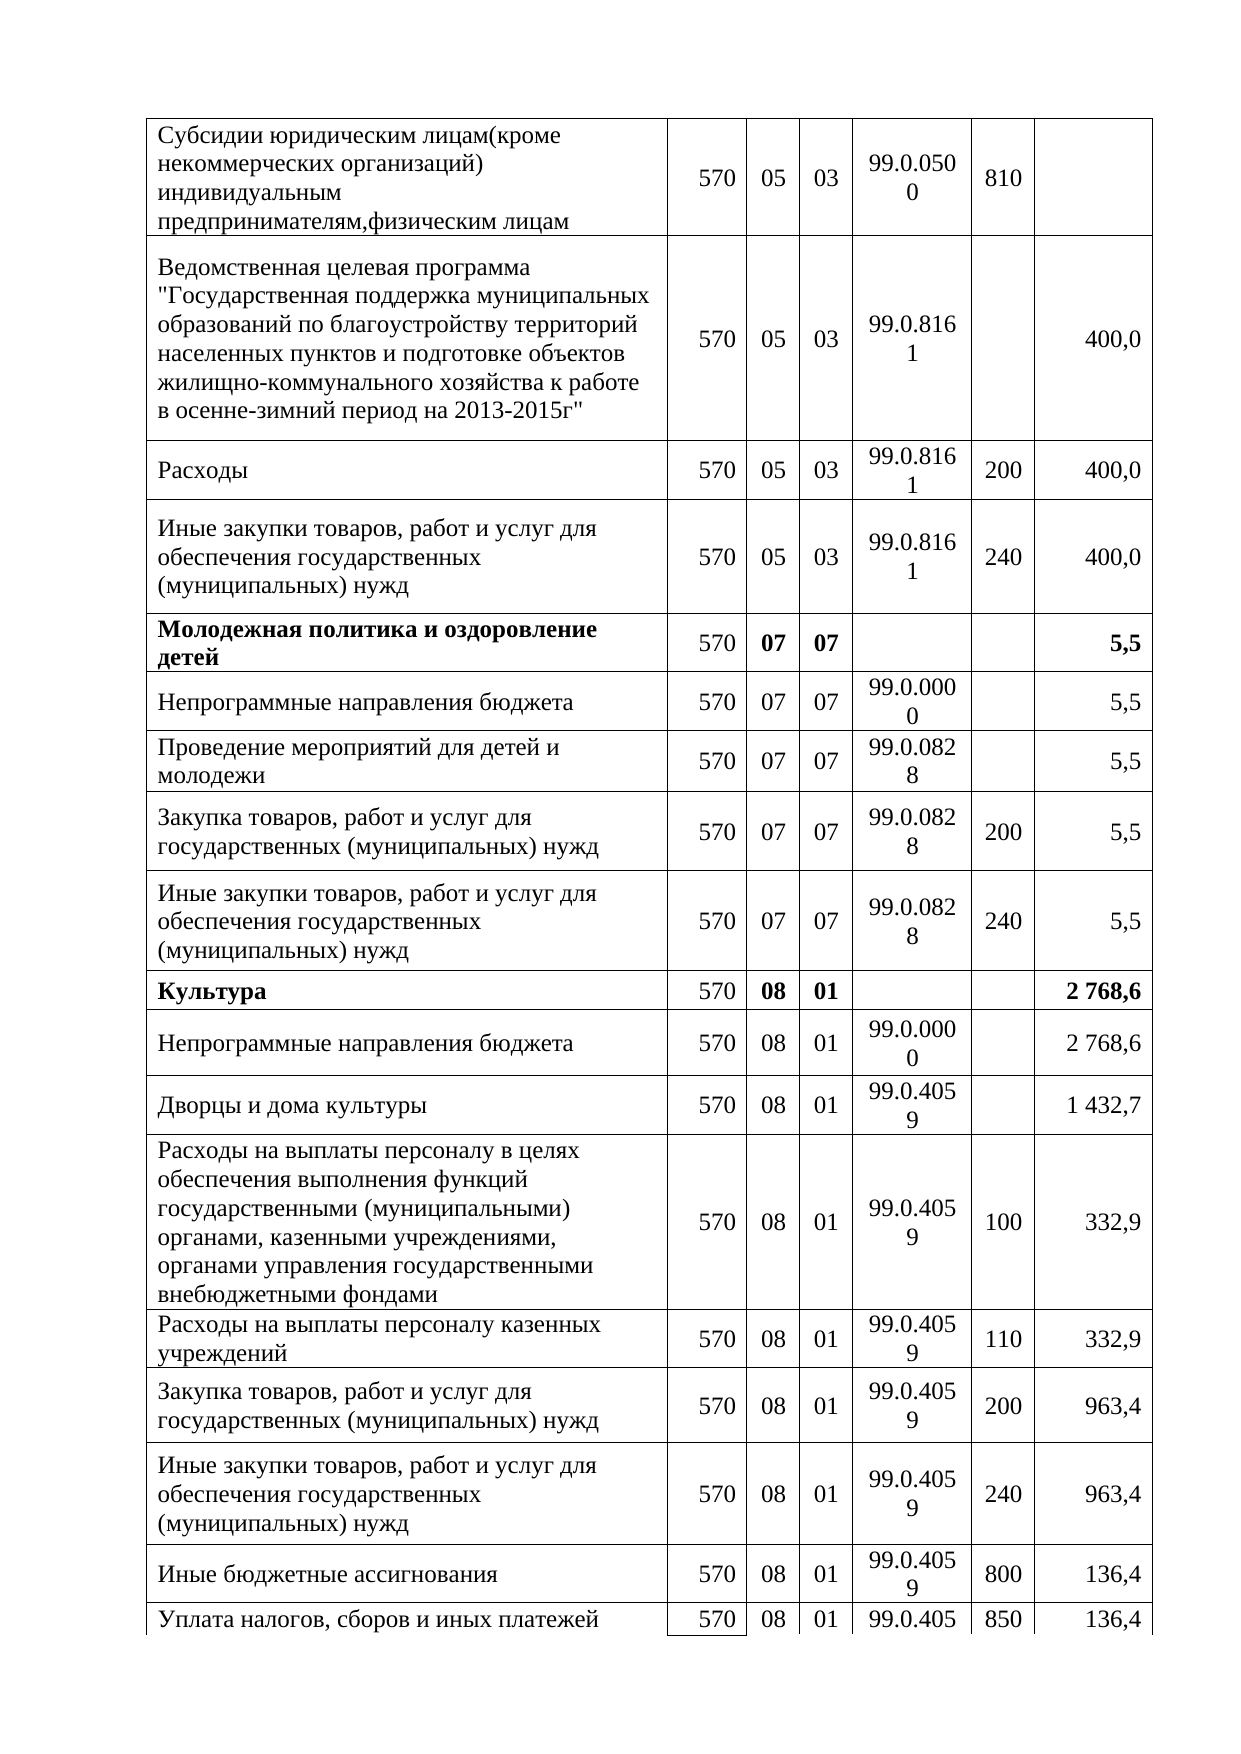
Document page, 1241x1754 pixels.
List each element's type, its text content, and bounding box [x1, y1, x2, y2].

table_cell 570 [668, 441, 746, 498]
table_cell 110 [972, 1310, 1034, 1367]
table_cell 99.0.0828 [853, 731, 971, 791]
table_cell 08 [747, 1076, 799, 1133]
table_cell 03 [800, 500, 852, 613]
table_cell Непрограммные направления бюджета [147, 672, 667, 730]
table_cell 03 [800, 236, 852, 440]
table_cell 01 [800, 1603, 853, 1635]
table_cell 5,5 [1035, 672, 1152, 730]
table_cell 07 [747, 871, 799, 970]
table_cell 200 [972, 441, 1034, 498]
table_cell 332,9 [1035, 1310, 1152, 1367]
table_cell 01 [800, 1010, 852, 1075]
table_cell 99.0.4059 [853, 1443, 971, 1544]
table_cell Молодежная политика и оздоровление детей [147, 614, 667, 671]
table_cell 570 [668, 119, 746, 235]
table_cell 570 [668, 236, 746, 440]
table_cell 07 [800, 792, 852, 870]
table_cell 570 [668, 500, 746, 613]
table_cell 240 [972, 500, 1034, 613]
table_cell Закупка товаров, работ и услуг для государственных (муниципальных) нужд [147, 792, 667, 870]
table_cell 08 [747, 1603, 800, 1635]
table_cell 100 [972, 1135, 1034, 1308]
table_cell [972, 1010, 1034, 1075]
table_cell 5,5 [1035, 731, 1152, 791]
table_cell 08 [747, 971, 799, 1009]
table_cell 5,5 [1035, 614, 1152, 671]
table_cell [972, 1076, 1034, 1133]
table_cell 99.0.8161 [853, 500, 971, 613]
table_cell 800 [972, 1545, 1034, 1602]
table_cell 01 [800, 971, 852, 1009]
table_cell [972, 731, 1034, 791]
table_cell 810 [972, 119, 1034, 235]
table_cell 07 [747, 672, 799, 730]
table_cell 99.0.4059 [853, 1368, 971, 1442]
table_cell 05 [747, 500, 799, 613]
table_cell 01 [800, 1545, 852, 1602]
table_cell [147, 1603, 667, 1635]
table_cell 400,0 [1035, 441, 1152, 498]
table_cell Дворцы и дома культуры [147, 1076, 667, 1133]
table_cell 01 [800, 1443, 852, 1544]
table_cell [972, 236, 1034, 440]
table_cell 570 [668, 971, 746, 1009]
table_cell 07 [747, 792, 799, 870]
table_cell 570 [668, 614, 746, 671]
table_cell 99.0.4059 [853, 1545, 971, 1602]
table_cell 99.0.4059 [853, 1603, 972, 1635]
table_cell 570 [668, 1310, 746, 1367]
table_cell 08 [747, 1135, 799, 1308]
table_cell Расходы на выплаты персоналу казенных учреждений [147, 1310, 667, 1367]
table_cell Непрограммные направления бюджета [147, 1010, 667, 1075]
table_cell 99.0.0500 [853, 119, 971, 235]
table_cell [1035, 119, 1152, 235]
table_cell 570 [668, 1545, 746, 1602]
table_cell 05 [747, 441, 799, 498]
table_cell 08 [747, 1010, 799, 1075]
table_cell 07 [800, 871, 852, 970]
table_cell 99.0.0828 [853, 792, 971, 870]
table_cell 05 [747, 236, 799, 440]
table_cell 963,4 [1035, 1368, 1152, 1442]
table_cell 07 [800, 614, 852, 671]
table_cell Иные закупки товаров, работ и услуг для обеспечения государственных (муниципальных) нужд [147, 1443, 667, 1544]
table_cell 570 [668, 1603, 746, 1635]
table_cell 570 [668, 871, 746, 970]
table_cell Культура [147, 971, 667, 1009]
table_cell 240 [972, 1443, 1034, 1544]
table_cell Субсидии юридическим лицам(кроме некоммерческих организаций) индивидуальным предпринимателям,физическим лицам [147, 119, 667, 235]
table_cell Проведение мероприятий для детей и молодежи [147, 731, 667, 791]
table_cell 99.0.8161 [853, 236, 971, 440]
table_cell 570 [668, 792, 746, 870]
table_cell Иные закупки товаров, работ и услуг для обеспечения государственных (муниципальных) нужд [147, 871, 667, 970]
table_cell 570 [668, 1010, 746, 1075]
table_cell 570 [668, 731, 746, 791]
table_cell 07 [800, 672, 852, 730]
table_cell 07 [747, 614, 799, 671]
table_cell 570 [668, 1443, 746, 1544]
table_cell 2 768,6 [1035, 1010, 1152, 1075]
table_cell 570 [668, 1076, 746, 1133]
table_cell 08 [747, 1368, 799, 1442]
table_cell 136,4 [1035, 1545, 1152, 1602]
table_cell [853, 971, 971, 1009]
table_cell 570 [668, 1368, 746, 1442]
table_cell 1 432,7 [1035, 1076, 1152, 1133]
table_cell 136,4 [1035, 1603, 1152, 1635]
table_cell 99.0.8161 [853, 441, 971, 498]
table_cell 200 [972, 792, 1034, 870]
table_cell 2 768,6 [1035, 971, 1152, 1009]
table_cell 570 [668, 672, 746, 730]
table_cell Закупка товаров, работ и услуг для государственных (муниципальных) нужд [147, 1368, 667, 1442]
table_cell [972, 614, 1034, 671]
table_cell 240 [972, 871, 1034, 970]
table_cell 99.0.0000 [853, 1010, 971, 1075]
table_cell [972, 672, 1034, 730]
table_cell 963,4 [1035, 1443, 1152, 1544]
table_cell 570 [668, 1135, 746, 1308]
table_cell 332,9 [1035, 1135, 1152, 1308]
table_cell 850 [972, 1603, 1035, 1635]
table_cell Расходы на выплаты персоналу в целях обеспечения выполнения функций государственными (муниципальными) органами, казенными учреждениями, органами управления государственными внебюджетными фондами [147, 1135, 667, 1308]
table_cell 08 [747, 1310, 799, 1367]
table_cell 99.0.0828 [853, 871, 971, 970]
table_cell 200 [972, 1368, 1034, 1442]
table_cell 03 [800, 119, 852, 235]
table_cell 99.0.4059 [853, 1310, 971, 1367]
table_cell 01 [800, 1368, 852, 1442]
table_cell Ведомственная целевая программа "Государственная поддержка муниципальных образований по благоустройству территорий населенных пунктов и подготовке объектов жилищно-коммунального хозяйства к работе в осенне-зимний период на 2013-2015г" [147, 236, 667, 440]
table_cell 01 [800, 1135, 852, 1308]
table_cell 05 [747, 119, 799, 235]
table_cell 08 [747, 1443, 799, 1544]
table_cell 07 [800, 731, 852, 791]
table_cell 99.0.4059 [853, 1135, 971, 1308]
table_cell 01 [800, 1310, 852, 1367]
table_cell 400,0 [1035, 236, 1152, 440]
table_cell [972, 971, 1034, 1009]
table_cell [853, 614, 971, 671]
table_cell 99.0.0000 [853, 672, 971, 730]
table_cell Иные бюджетные ассигнования [147, 1545, 667, 1602]
table_cell 01 [800, 1076, 852, 1133]
table_cell 03 [800, 441, 852, 498]
table_cell 99.0.4059 [853, 1076, 971, 1133]
table_cell 400,0 [1035, 500, 1152, 613]
table_cell 07 [747, 731, 799, 791]
table_cell 08 [747, 1545, 799, 1602]
table_cell Иные закупки товаров, работ и услуг для обеспечения государственных (муниципальных) нужд [147, 500, 667, 613]
table_cell 5,5 [1035, 792, 1152, 870]
table_cell 5,5 [1035, 871, 1152, 970]
table_cell Расходы [147, 441, 667, 498]
